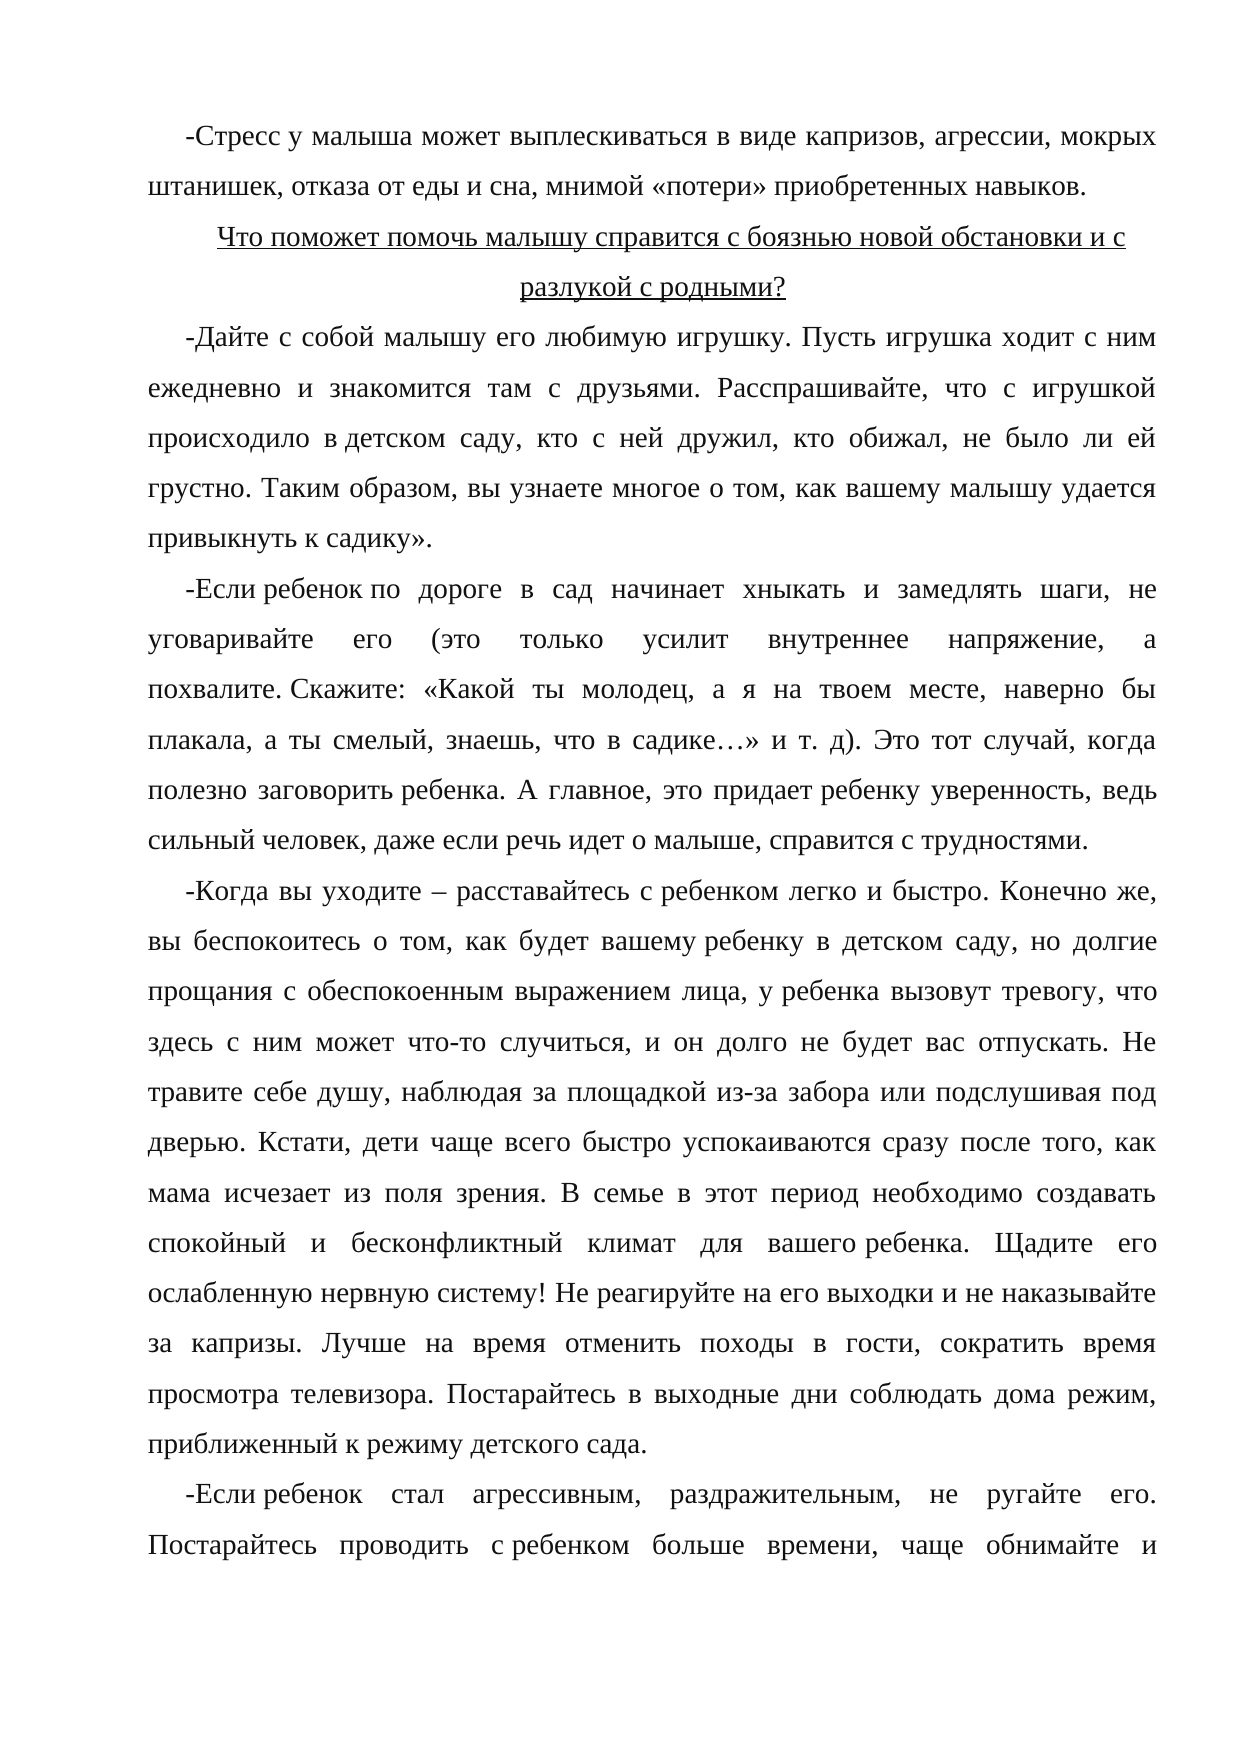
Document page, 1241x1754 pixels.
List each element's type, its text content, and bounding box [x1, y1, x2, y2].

text Что поможет помочь малышу справится с боязнью новой обстановки и с разлукой с родными? [148, 219, 1157, 303]
text -Дайте с собой малышу его любимую игрушку. Пусть игрушка ходит с ним ежедневно и знакомится там с друзьями. Расспрашивайте, что с игрушкой происходило в детском саду, кто с ней дружил, кто обижал, не было ли ей грустно. Таким образом, вы узнаете многое о том, как вашему малышу удается привыкнуть к садику». [148, 319, 1157, 554]
text -Если ребенок по дороге в сад начинает хныкать и замедлять шаги, не уговаривайте его (это только усилит внутреннее напряжение, а похвалите. Скажите: «Какой ты молодец, а я на твоем месте, наверно бы плакала, а ты смелый, знаешь, что в садике…» и т. д). Это тот случай, когда полезно заговорить ребенка. А главное, это придает ребенку уверенность, ведь сильный человек, даже если речь идет о малыше, справится с трудностями. [148, 571, 1157, 856]
text -Когда вы уходите – расставайтесь с ребенком легко и быстро. Конечно же, вы беспокоитесь о том, как будет вашему ребенку в детском саду, но долгие прощания с обеспокоенным выражением лица, у ребенка вызовут тревогу, что здесь с ним может что-то случиться, и он долго не будет вас отпускать. Не травите себе душу, наблюдая за площадкой из-за забора или подслушивая под дверью. Кстати, дети чаще всего быстро успокаиваются сразу после того, как мама исчезает из поля зрения. В семье в этот период необходимо создавать спокойный и бесконфликтный климат для вашего ребенка. Щадите его ослабленную нервную систему! Не реагируйте на его выходки и не наказывайте за капризы. Лучше на время отменить походы в гости, сократить время просмотра телевизора. Постарайтесь в выходные дни соблюдать дома режим, приближенный к режиму детского сада. [148, 873, 1157, 1460]
text -Стресс у малыша может выплескиваться в виде капризов, агрессии, мокрых штанишек, отказа от еды и сна, мнимой «потери» приобретенных навыков. [148, 118, 1157, 202]
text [148, 1477, 1157, 1560]
